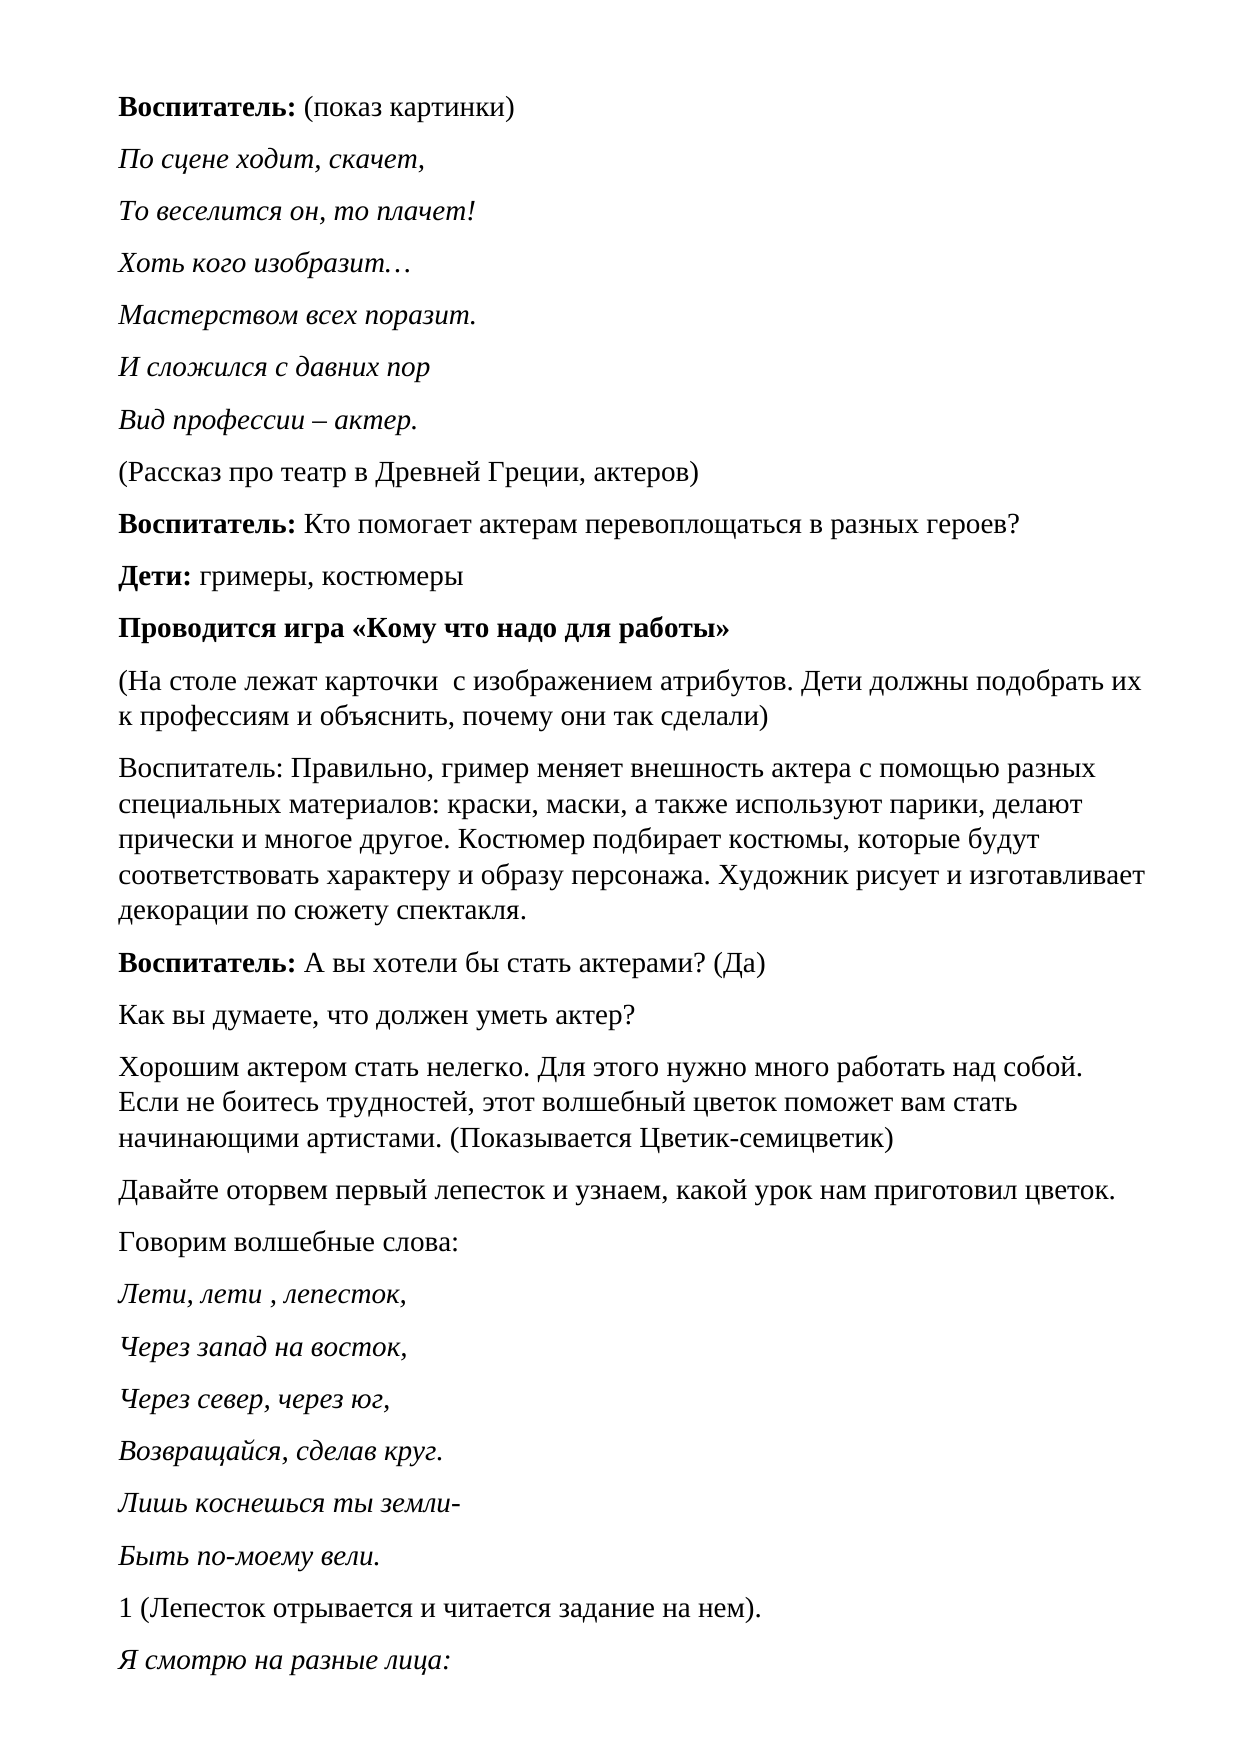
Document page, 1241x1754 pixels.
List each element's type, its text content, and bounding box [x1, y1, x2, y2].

text Через запад на восток, [118, 1329, 1152, 1362]
text Я смотрю на разные лица: [118, 1642, 1152, 1676]
text (Рассказ про театр в Древней Греции, актеров) [118, 454, 1152, 487]
text Хоть кого изобразит… [118, 245, 1152, 279]
text Вид профессии – актер. [118, 402, 1152, 435]
text Мастерством всех поразит. [118, 297, 1152, 331]
text По сцене ходит, скачет, [118, 141, 1152, 174]
text Проводится игра «Кому что надо для работы» [118, 611, 1152, 644]
text Воспитатель: А вы хотели бы стать актерами? (Да) [118, 945, 1152, 978]
text Лишь коснешься ты земли- [118, 1485, 1152, 1519]
text Воспитатель: (показ картинки) [118, 89, 1152, 122]
text И сложился с давних пор [118, 349, 1152, 383]
text 1 (Лепесток отрывается и читается задание на нем). [118, 1590, 1152, 1623]
text Давайте оторвем первый лепесток и узнаем, какой урок нам приготовил цветок. [118, 1172, 1152, 1206]
text Воспитатель: Кто помогает актерам перевоплощаться в разных героев? [118, 506, 1152, 540]
text То веселится он, то плачет! [118, 193, 1152, 227]
text Говорим волшебные слова: [118, 1224, 1152, 1258]
text Дети: гримеры, костюмеры [118, 558, 1152, 592]
text Быть по-моему вели. [118, 1538, 1152, 1571]
text Хорошим актером стать нелегко. Для этого нужно много работать над собой. Если не боитесь трудностей, этот волшебный цветок поможет вам стать начинающими артистами. (Показывается Цветик-семицветик) [118, 1049, 1152, 1154]
text Лети, лети , лепесток, [118, 1277, 1152, 1310]
text Возвращайся, сделав круг. [118, 1433, 1152, 1467]
text Через север, через юг, [118, 1381, 1152, 1414]
text (На столе лежат карточки с изображением атрибутов. Дети должны подобрать их к профессиям и объяснить, почему они так сделали) [118, 663, 1152, 732]
text Как вы думаете, что должен уметь актер? [118, 997, 1152, 1030]
text Воспитатель: Правильно, гример меняет внешность актера с помощью разных специальных материалов: краски, маски, а также используют парики, делают прически и многое другое. Костюмер подбирает костюмы, которые будут соответствовать характеру и образу персонажа. Художник рисует и изготавливает декорации по сюжету спектакля. [118, 750, 1152, 926]
